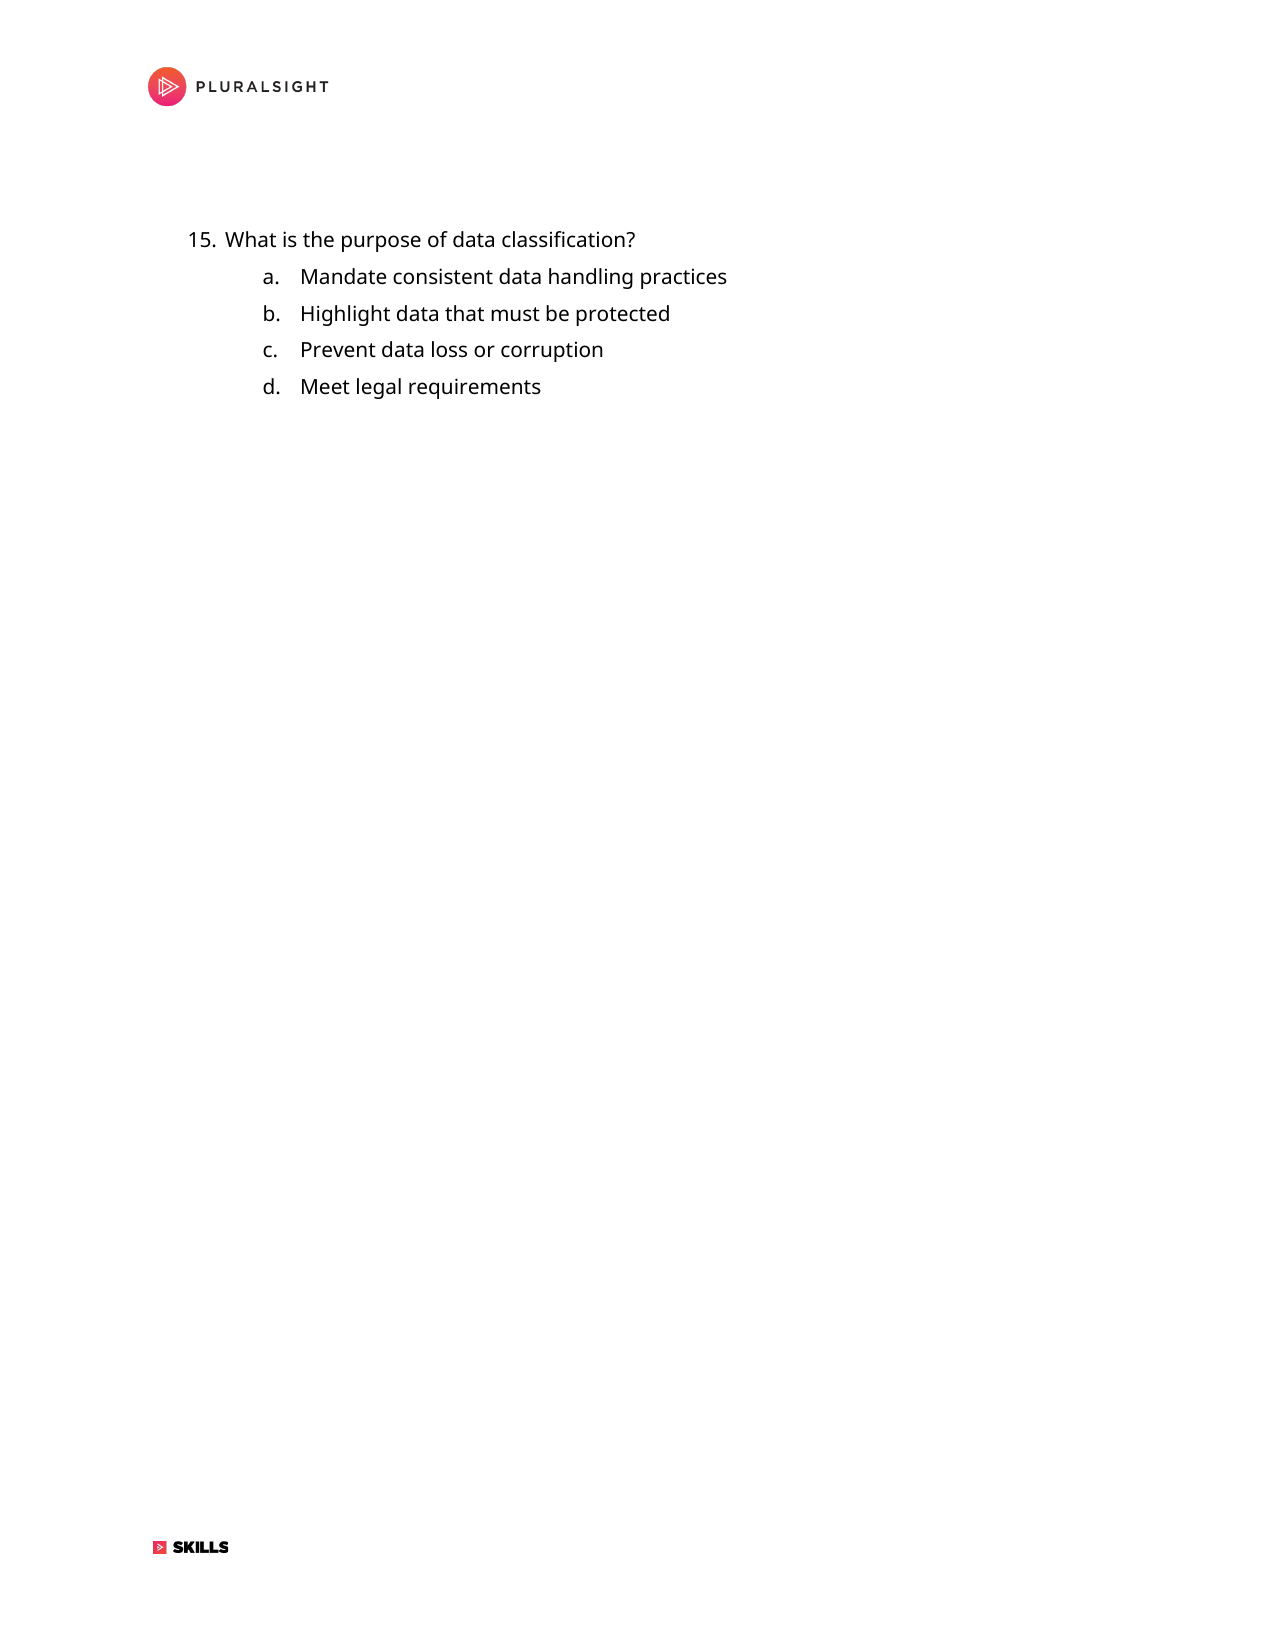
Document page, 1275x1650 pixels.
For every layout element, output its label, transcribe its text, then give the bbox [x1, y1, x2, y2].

picture [153, 1541, 229, 1554]
list Prevent data loss or corruption [262, 336, 1125, 364]
list Meet legal requirements [262, 372, 1125, 401]
list What is the purpose of data classification? [187, 225, 1125, 253]
list Highlight data that must be protected [262, 299, 1125, 327]
list Mandate consistent data handling practices [262, 262, 1125, 290]
picture [139, 59, 336, 114]
